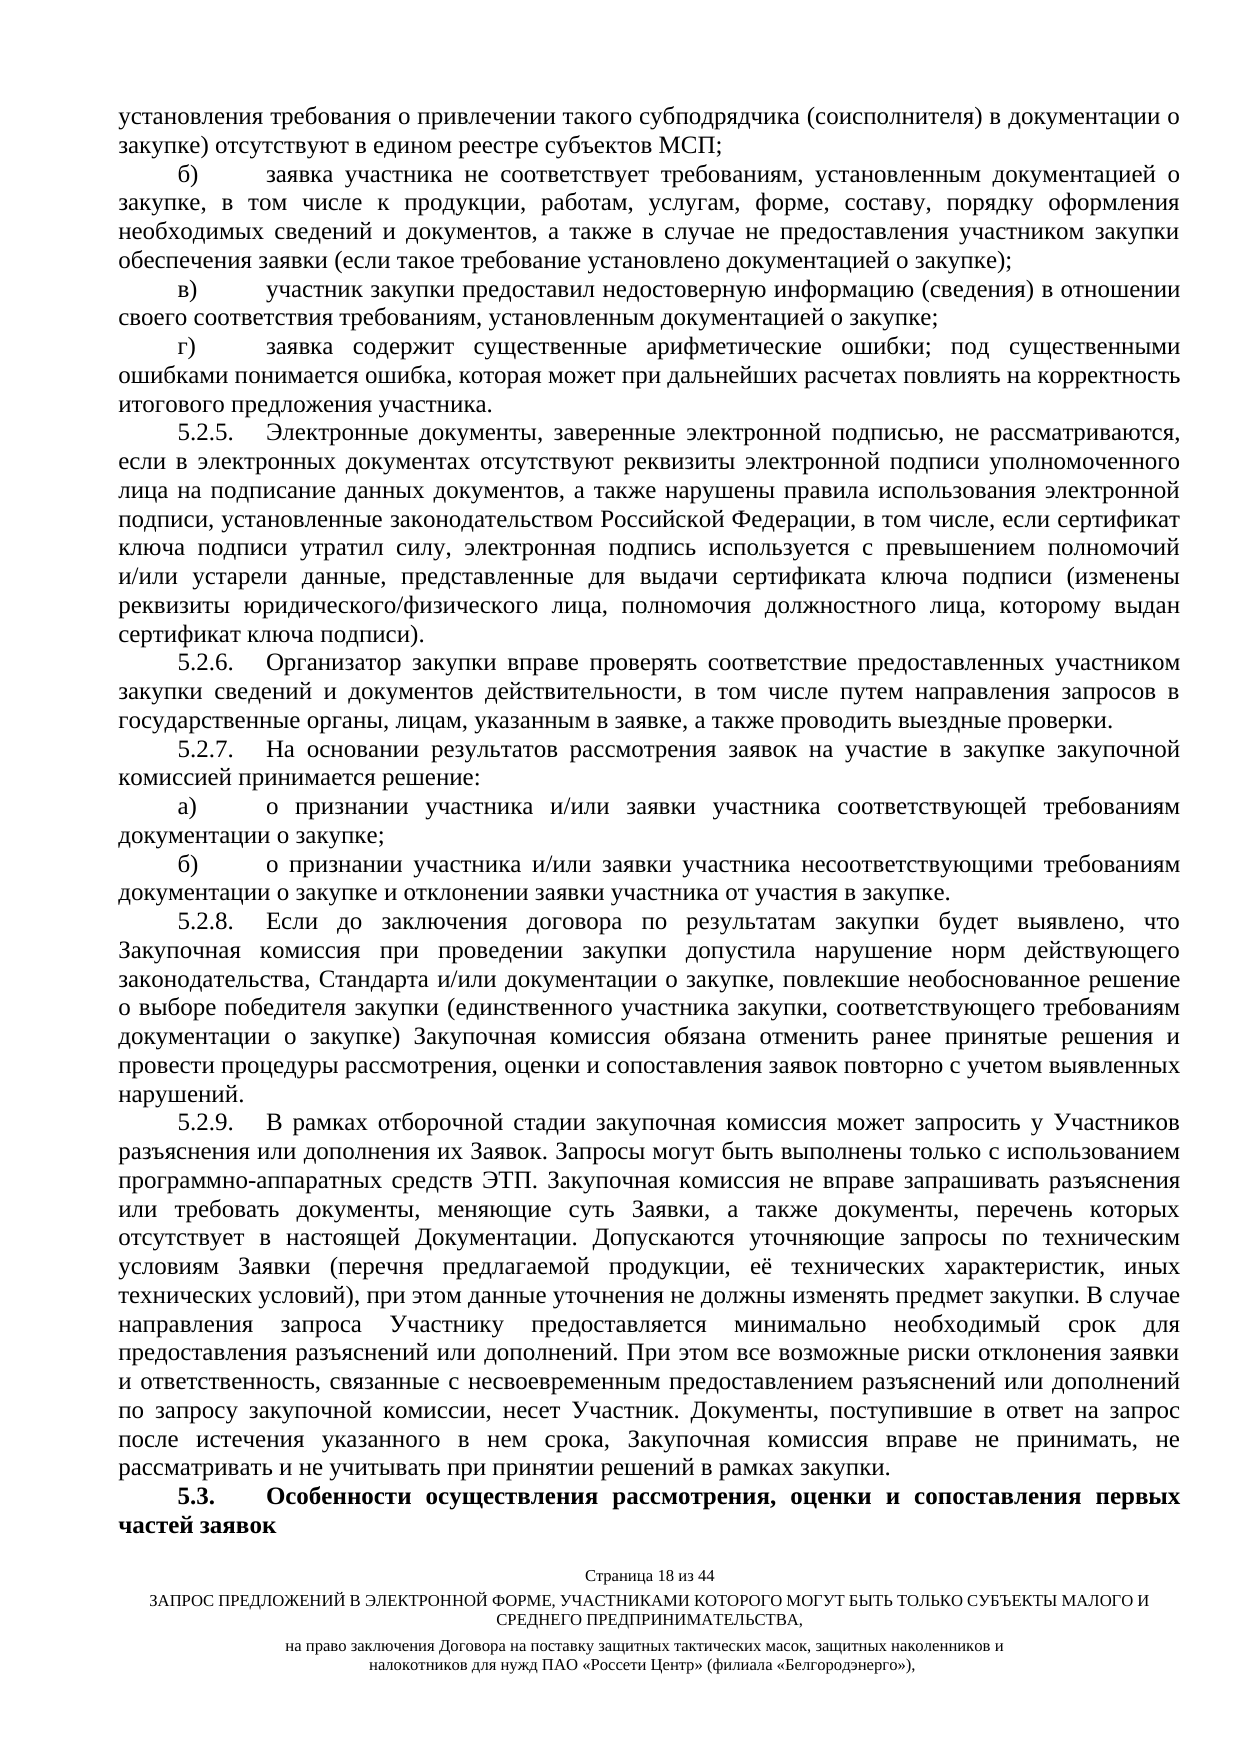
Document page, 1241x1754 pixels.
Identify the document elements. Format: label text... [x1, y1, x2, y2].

subtitle Если до заключения договора по результатам закупки будет выявлено, что Закупочная комиссия при проведении закупки допустила нарушение норм действующего законодательства, Стандарта и/или документации о закупке, повлекшие необоснованное решение о выборе победителя закупки (единственного участника закупки, соответствующего требованиям документации о закупке) Закупочная комиссия обязана отменить ранее принятые решения и провести процедуры рассмотрения, оценки и сопоставления заявок повторно с учетом выявленных нарушений. [118, 906, 1181, 1107]
subtitle о признании участника и/или заявки участника несоответствующими требованиям документации о закупке и отклонении заявки участника от участия в закупке. [118, 849, 1181, 906]
subtitle о признании участника и/или заявки участника соответствующей требованиям документации о закупке; [118, 791, 1181, 849]
subtitle На основании результатов рассмотрения заявок на участие в закупке закупочной комиссией принимается решение: [118, 734, 1181, 791]
subtitle Организатор закупки вправе проверять соответствие предоставленных участником закупки сведений и документов действительности, в том числе путем направления запросов в государственные органы, лицам, указанным в заявке, а также проводить выездные проверки. [118, 647, 1181, 734]
list участник закупки предоставил недостоверную информацию (сведения) в отношении своего соответствия требованиям, установленным документацией о закупке; [118, 274, 1181, 331]
subtitle Электронные документы, заверенные электронной подписью, не рассматриваются, если в электронных документах отсутствуют реквизиты электронной подписи уполномоченного лица на подписание данных документов, а также нарушены правила использования электронной подписи, установленные законодательством Российской Федерации, в том числе, если сертификат ключа подписи утратил силу, электронная подпись используется с превышением полномочий и/или устарели данные, представленные для выдачи сертификата ключа подписи (изменены реквизиты юридического/физического лица, полномочия должностного лица, которому выдан сертификат ключа подписи). [118, 417, 1181, 647]
subtitle В рамках отборочной стадии закупочная комиссия может запросить у Участников разъяснения или дополнения их Заявок. Запросы могут быть выполнены только с использованием программно-аппаратных средств ЭТП. Закупочная комиссия не вправе запрашивать разъяснения или требовать документы, меняющие суть Заявки, а также документы, перечень которых отсутствует в настоящей Документации. Допускаются уточняющие запросы по техническим условиям Заявки (перечня предлагаемой продукции, её технических характеристик, иных технических условий), при этом данные уточнения не должны изменять предмет закупки. В случае направления запроса Участнику предоставляется минимально необходимый срок для предоставления разъяснений или дополнений. При этом все возможные риски отклонения заявки и ответственность, связанные с несвоевременным предоставлением разъяснений или дополнений по запросу закупочной комиссии, несет Участник. Документы, поступившие в ответ на запрос после истечения указанного в нем срока, Закупочная комиссия вправе не принимать, не рассматривать и не учитывать при принятии решений в рамках закупки. [118, 1107, 1181, 1481]
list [118, 101, 1181, 159]
list заявка содержит существенные арифметические ошибки; под существенными ошибками понимается ошибка, которая может при дальнейших расчетах повлиять на корректность итогового предложения участника. [118, 331, 1181, 417]
list заявка участника не соответствует требованиям, установленным документацией о закупке, в том числе к продукции, работам, услугам, форме, составу, порядку оформления необходимых сведений и документов, а также в случае не предоставления участником закупки обеспечения заявки (если такое требование установлено документацией о закупке); [118, 159, 1181, 274]
subtitle Особенности осуществления рассмотрения, оценки и сопоставления первых частей заявок [118, 1481, 1181, 1539]
